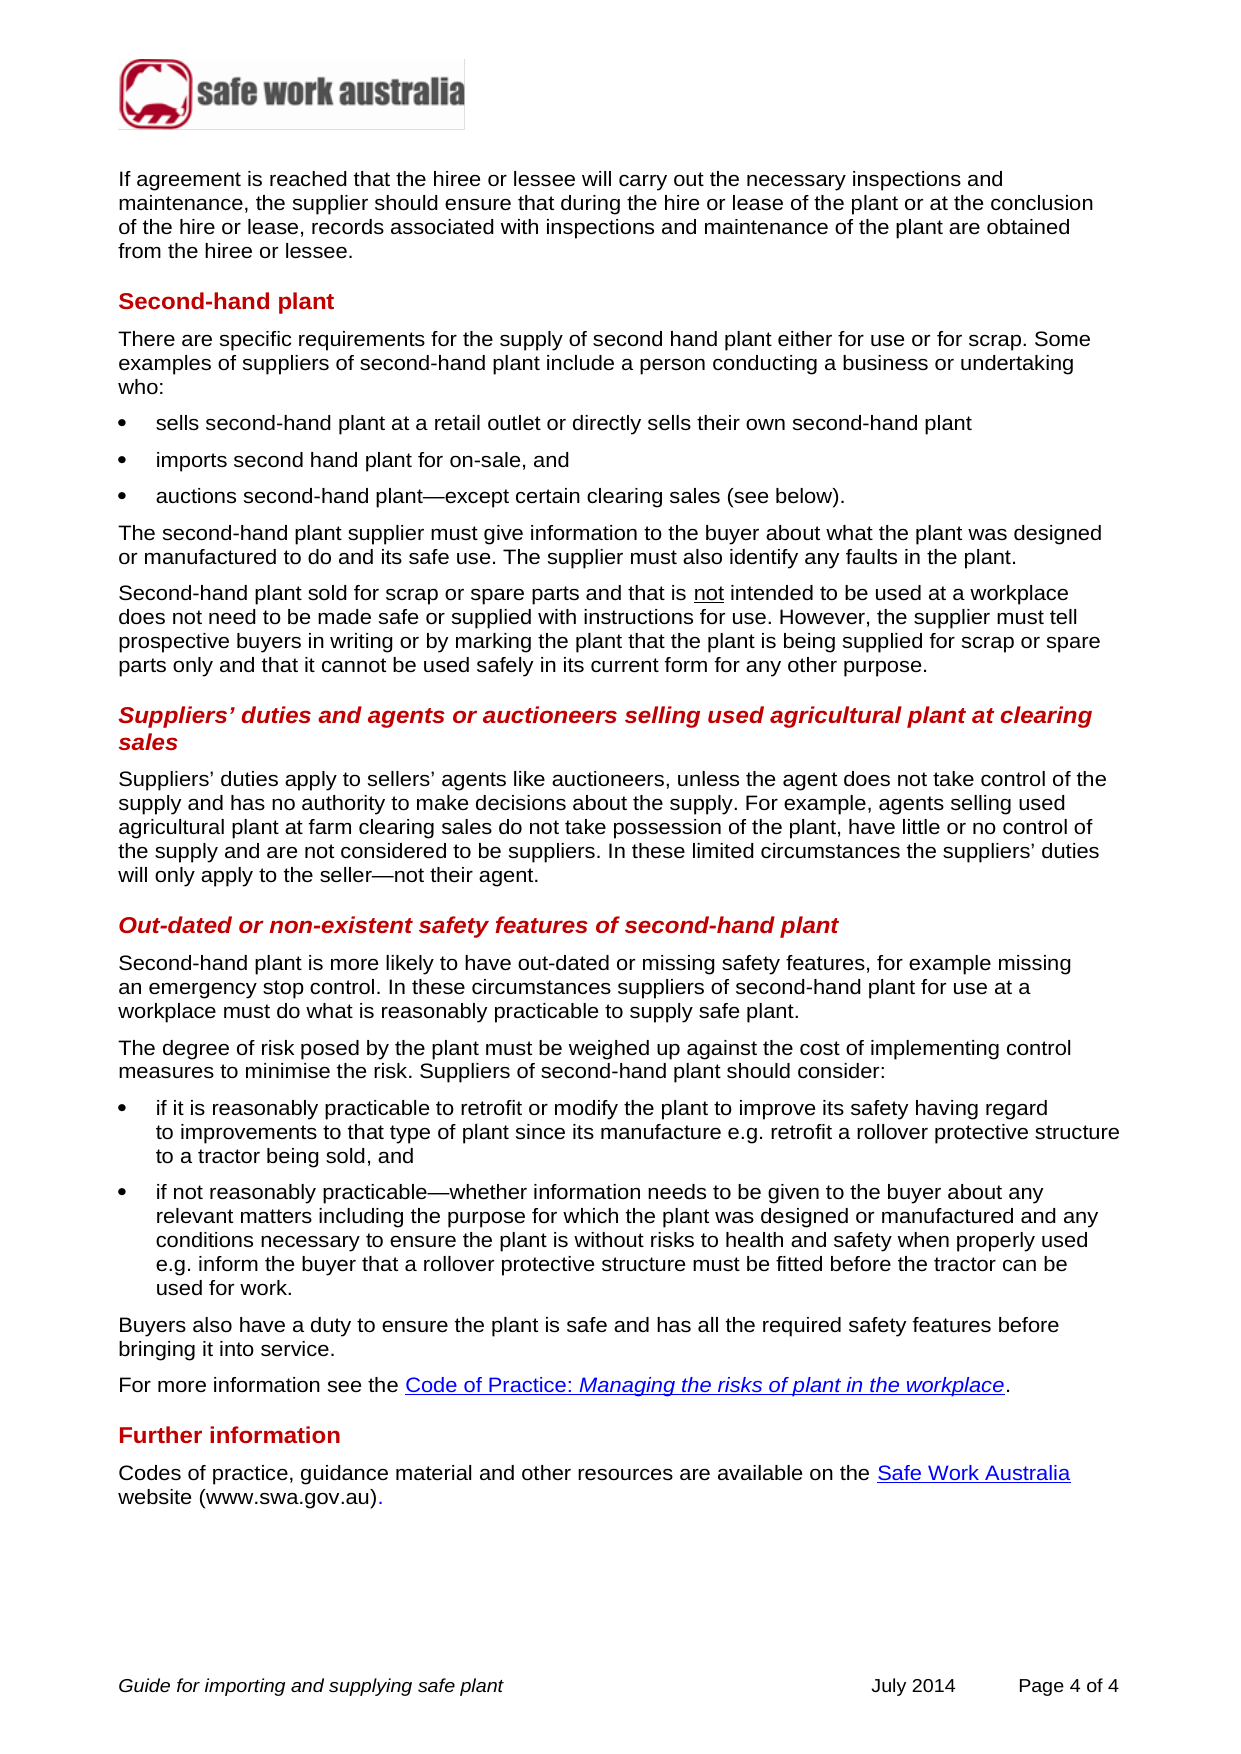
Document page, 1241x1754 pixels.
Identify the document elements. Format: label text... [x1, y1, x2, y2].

subtitle Second-hand plant [118, 288, 1122, 314]
text Second-hand plant is more likely to have out-dated or missing safety features, for example missing an emergency stop control. In these circumstances suppliers of second-hand plant for use at a workplace must do what is reasonably practicable to supply safe plant. [118, 951, 1122, 1023]
text Suppliers’ duties apply to sellers’ agents like auctioneers, unless the agent does not take control of the supply and has no authority to make decisions about the supply. For example, agents selling used agricultural plant at farm clearing sales do not take possession of the plant, have little or no control of the supply and are not considered to be suppliers. In these limited circumstances the suppliers’ duties will only apply to the seller—not their agent. [118, 767, 1122, 887]
picture [118, 59, 466, 131]
list auctions second-hand plant—except certain clearing sales (see below). [118, 484, 1122, 508]
subtitle Out-dated or non-existent safety features of second-hand plant [118, 912, 1122, 938]
text There are specific requirements for the supply of second hand plant either for use or for scrap. Some examples of suppliers of second-hand plant include a person conducting a business or undertaking who: [118, 327, 1122, 399]
subtitle Further information [118, 1422, 1122, 1448]
text Codes of practice, guidance material and other resources are available on the Safe Work Australia website (www.swa.gov.au). [118, 1461, 1122, 1509]
subtitle Suppliers’ duties and agents or auctioneers selling used agricultural plant at clearing sales [118, 702, 1122, 755]
list if not reasonably practicable—whether information needs to be given to the buyer about any relevant matters including the purpose for which the plant was designed or manufactured and any conditions necessary to ensure the plant is without risks to health and safety when properly used e.g. inform the buyer that a rollover protective structure must be fitted before the tractor can be used for work. [118, 1180, 1122, 1300]
list imports second hand plant for on-sale, and [118, 448, 1122, 472]
text Second-hand plant sold for scrap or spare parts and that is not intended to be used at a workplace does not need to be made safe or supplied with instructions for use. However, the supplier must tell prospective buyers in writing or by marking the plant that the plant is being supplied for scrap or spare parts only and that it cannot be used safely in its current form for any other purpose. [118, 581, 1122, 677]
text For more information see the Code of Practice: Managing the risks of plant in the workplace. [118, 1373, 1122, 1397]
list sells second-hand plant at a retail outlet or directly sells their own second-hand plant [118, 411, 1122, 435]
text The second-hand plant supplier must give information to the buyer about what the plant was designed or manufactured to do and its safe use. The supplier must also identify any faults in the plant. [118, 521, 1122, 569]
text If agreement is reached that the hiree or lessee will carry out the necessary inspections and maintenance, the supplier should ensure that during the hire or lease of the plant or at the conclusion of the hire or lease, records associated with inspections and maintenance of the plant are obtained from the hiree or lessee. [118, 167, 1122, 263]
list if it is reasonably practicable to retrofit or modify the plant to improve its safety having regard to improvements to that type of plant since its manufacture e.g. retrofit a rollover protective structure to a tractor being sold, and [118, 1096, 1122, 1168]
text The degree of risk posed by the plant must be weighed up against the cost of implementing control measures to minimise the risk. Suppliers of second-hand plant should consider: [118, 1035, 1122, 1083]
text Buyers also have a duty to ensure the plant is safe and has all the required safety features before bringing it into service. [118, 1313, 1122, 1361]
